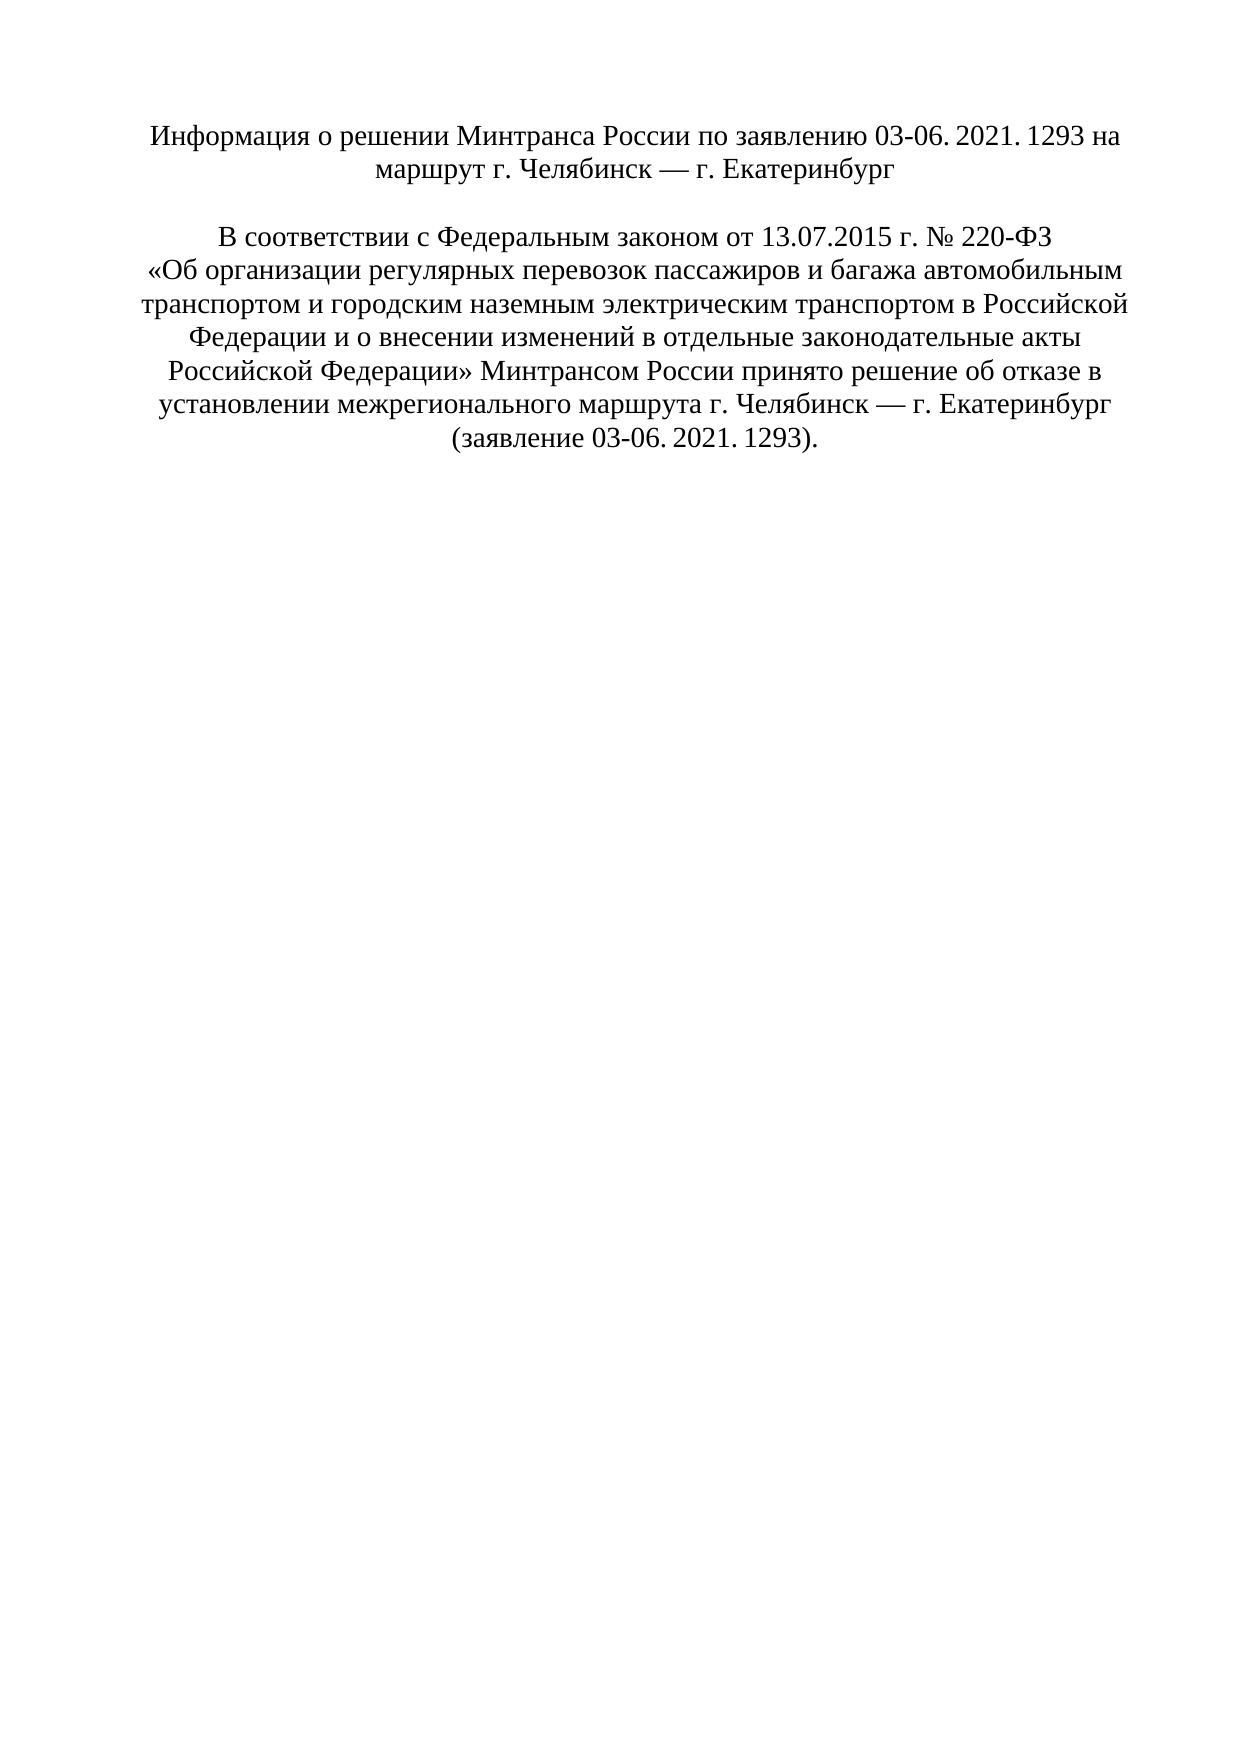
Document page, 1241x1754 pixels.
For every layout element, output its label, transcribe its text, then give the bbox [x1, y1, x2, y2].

text В соответствии с Федеральным законом от 13.07.2015 г. № 220-ФЗ «Об организации регулярных перевозок пассажиров и багажа автомобильным транспортом и городским наземным электрическим транспортом в Российской Федерации и о внесении изменений в отдельные законодательные акты Российской Федерации» Минтрансом России принято решение об отказе в установлении межрегионального маршрута г. Челябинск — г. Екатеринбург (заявление 03-06. 2021. 1293). [118, 219, 1152, 453]
text Информация о решении Минтранса России по заявлению 03-06. 2021. 1293 на маршрут г. Челябинск — г. Екатеринбург [118, 118, 1152, 185]
